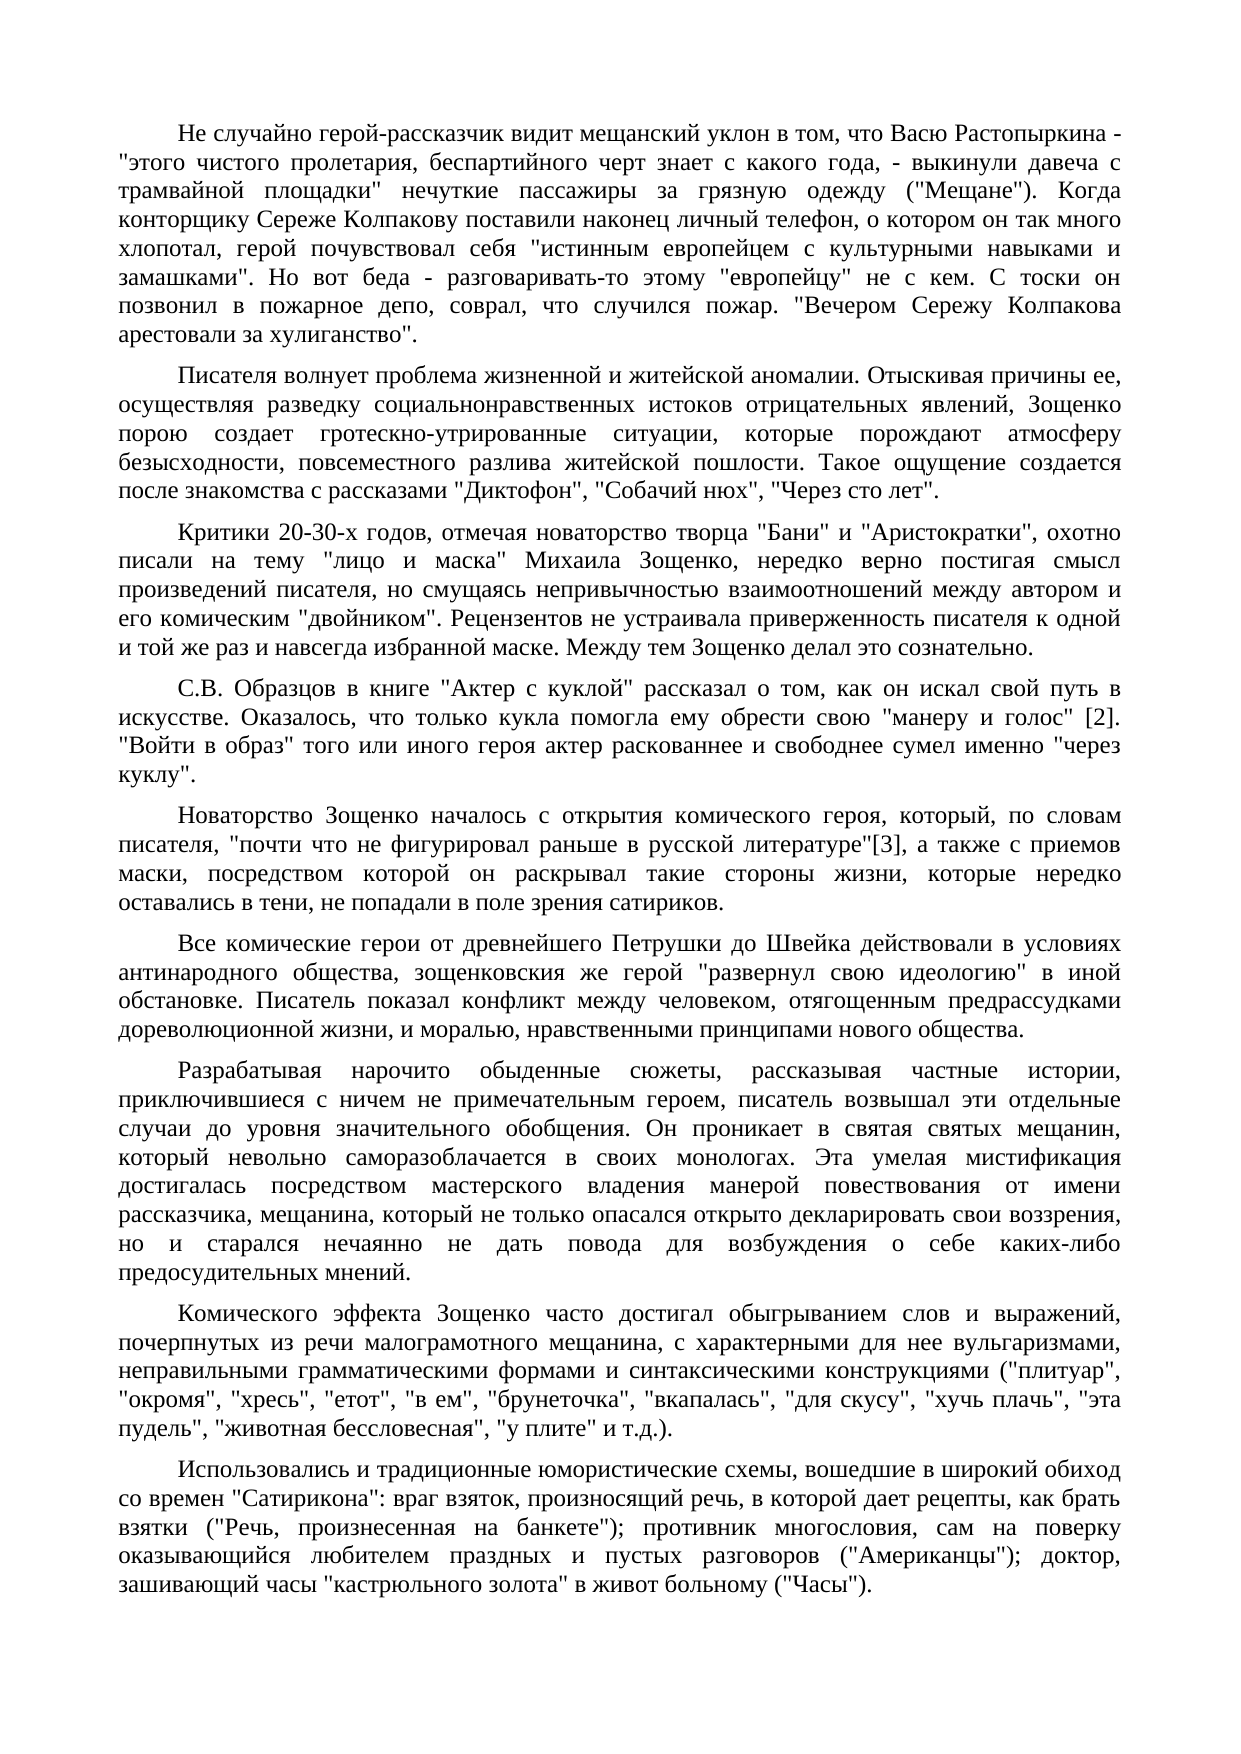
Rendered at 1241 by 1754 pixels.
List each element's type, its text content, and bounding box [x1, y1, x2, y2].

text С.В. Образцов в книге "Актер с куклой" рассказал о том, как он искал свой путь в искусстве. Оказалось, что только кукла помогла ему обрести свою "манеру и голос" [2]. "Войти в образ" того или иного героя актер раскованнее и свободнее сумел именно "через куклу". [118, 673, 1122, 788]
text Комического эффекта Зощенко часто достигал обыгрыванием слов и выражений, почерпнутых из речи малограмотного мещанина, с характерными для нее вульгаризмами, неправильными грамматическими формами и синтаксическими конструкциями ("плитуар", "окромя", "хресь", "етот", "в ем", "брунеточка", "вкапалась", "для скусу", "хучь плачь", "эта пудель", "животная бессловесная", "у плите" и т.д.). [118, 1298, 1122, 1442]
text Писателя волнует проблема жизненной и житейской аномалии. Отыскивая причины ее, осуществляя разведку социальнонравственных истоков отрицательных явлений, Зощенко порою создает гротескно-утрированные ситуации, которые порождают атмосферу безысходности, повсеместного разлива житейской пошлости. Такое ощущение создается после знакомства с рассказами "Диктофон", "Собачий нюх", "Через сто лет". [118, 361, 1122, 504]
text Разрабатывая нарочито обыденные сюжеты, рассказывая частные истории, приключившиеся с ничем не примечательным героем, писатель возвышал эти отдельные случаи до уровня значительного обобщения. Он проникает в святая святых мещанин, который невольно саморазоблачается в своих монологах. Эта умелая мистификация достигалась посредством мастерского владения манерой повествования от имени рассказчика, мещанина, который не только опасался открыто декларировать свои воззрения, но и старался нечаянно не дать повода для возбуждения о себе каких-либо предосудительных мнений. [118, 1056, 1122, 1286]
text Критики 20-30-х годов, отмечая новаторство творца "Бани" и "Аристократки", охотно писали на тему "лицо и маска" Михаила Зощенко, нередко верно постигая смысл произведений писателя, но смущаясь непривычностью взаимоотношений между автором и его комическим "двойником". Рецензентов не устраивала приверженность писателя к одной и той же раз и навсегда избранной маске. Между тем Зощенко делал это сознательно. [118, 517, 1122, 661]
text Все комические герои от древнейшего Петрушки до Швейка действовали в условиях антинародного общества, зощенковския же герой "развернул свою идеологию" в иной обстановке. Писатель показал конфликт между человеком, отягощенным предрассудками дореволюционной жизни, и моралью, нравственными принципами нового общества. [118, 928, 1122, 1043]
text Новаторство Зощенко началось с открытия комического героя, который, по словам писателя, "почти что не фигурировал раньше в русской литературе"[3], а также с приемов маски, посредством которой он раскрывал такие стороны жизни, которые нередко оставались в тени, не попадали в поле зрения сатириков. [118, 801, 1122, 916]
text Использовались и традиционные юмористические схемы, вошедшие в широкий обиход со времен "Сатирикона": враг взяток, произносящий речь, в которой дает рецепты, как брать взятки ("Речь, произнесенная на банкете"); противник многословия, сам на поверку оказывающийся любителем праздных и пустых разговоров ("Американцы"); доктор, зашивающий часы "кастрюльного золота" в живот больному ("Часы"). [118, 1454, 1122, 1598]
text Не случайно герой-рассказчик видит мещанский уклон в том, что Васю Растопыркина - "этого чистого пролетария, беспартийного черт знает с какого года, - выкинули давеча с трамвайной площадки" нечуткие пассажиры за грязную одежду ("Мещане"). Когда конторщику Сереже Колпакову поставили наконец личный телефон, о котором он так много хлопотал, герой почувствовал себя "истинным европейцем с культурными навыками и замашками". Но вот беда - разговаривать-то этому "европейцу" не с кем. С тоски он позвонил в пожарное депо, соврал, что случился пожар. "Вечером Сережу Колпакова арестовали за хулиганство". [118, 118, 1122, 348]
